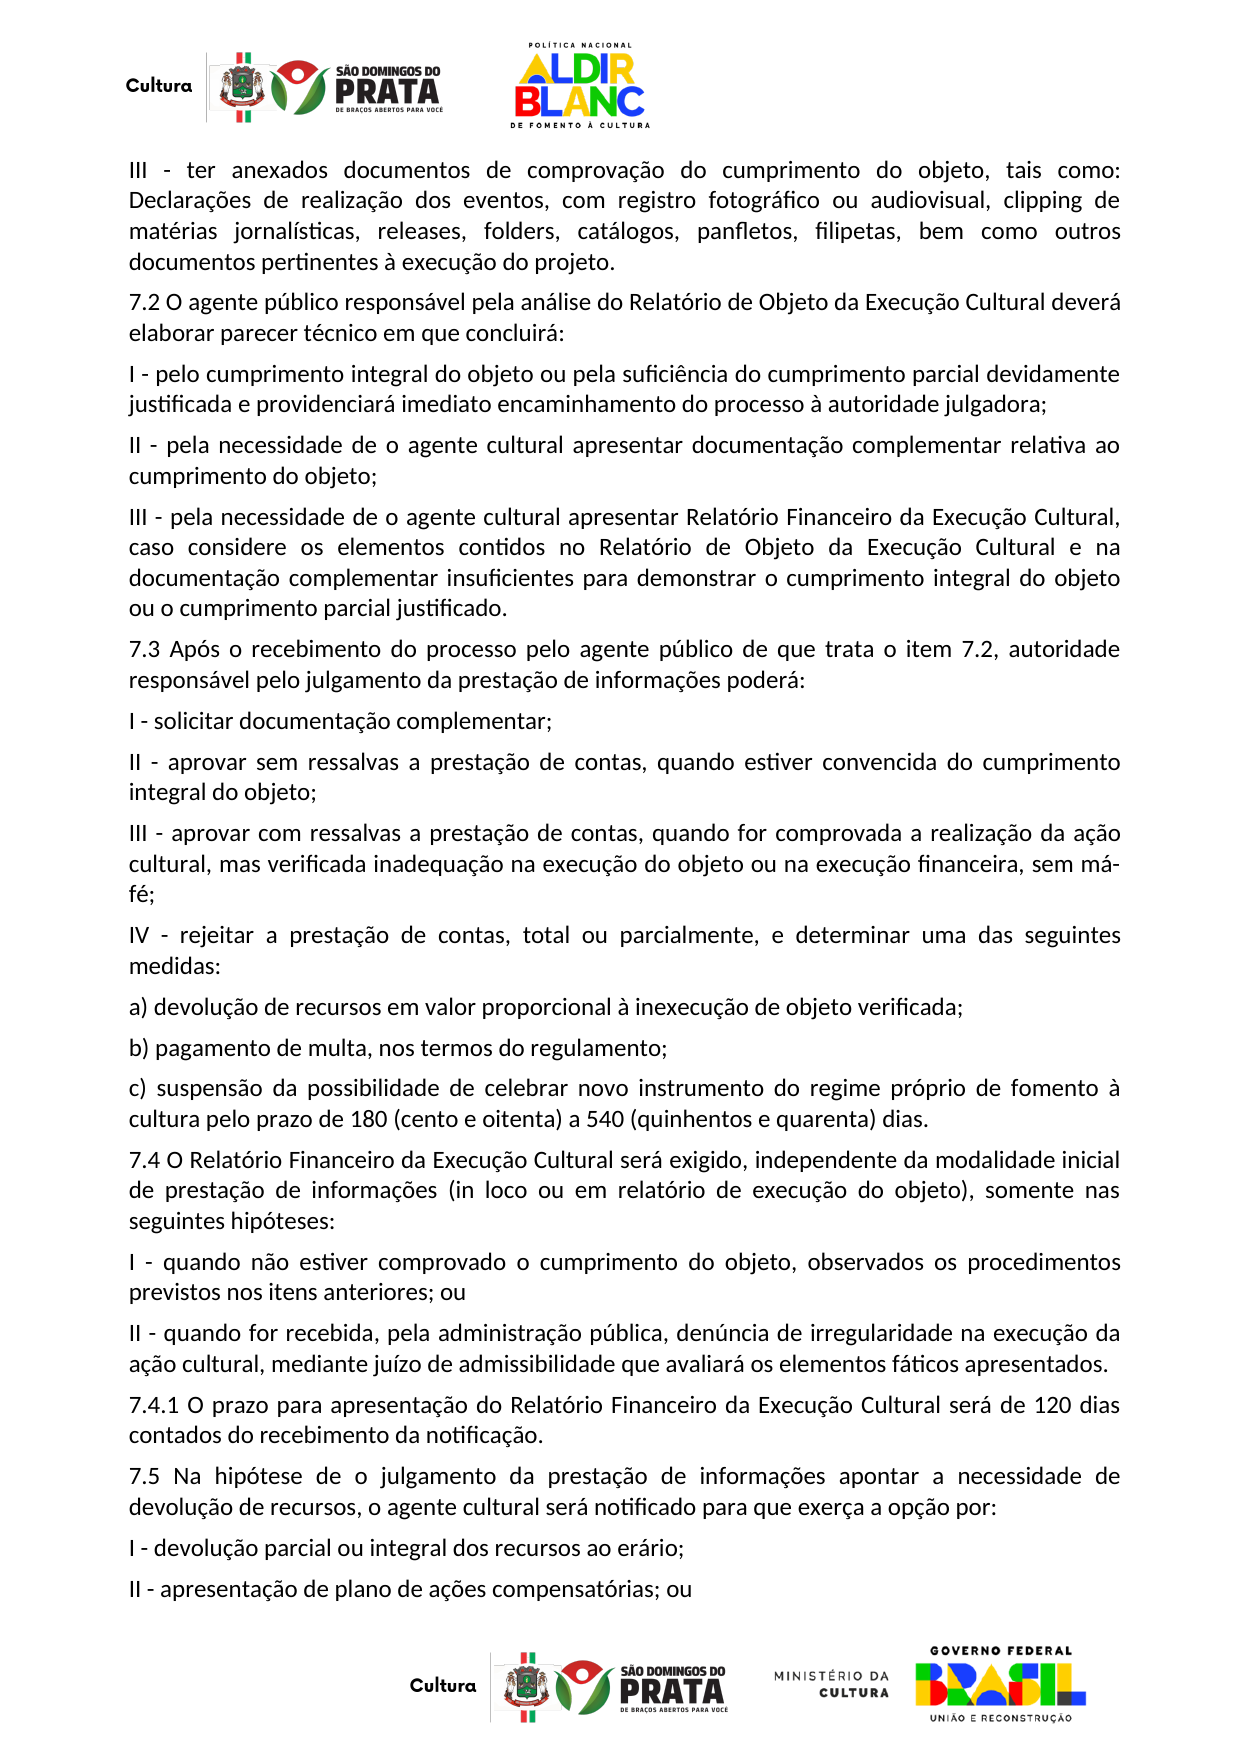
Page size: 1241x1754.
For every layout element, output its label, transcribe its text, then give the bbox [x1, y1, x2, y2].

text I - pelo cumprimento integral do objeto ou pela suficiência do cumprimento parcial devidamente justificada e providenciará imediato encaminhamento do processo à autoridade julgadora; [128, 358, 1122, 419]
text IV - rejeitar a prestação de contas, total ou parcialmente, e determinar uma das seguintes medidas: [128, 919, 1122, 980]
text II - quando for recebida, pela administração pública, denúncia de irregularidade na execução da ação cultural, mediante juízo de admissibilidade que avaliará os elementos fáticos apresentados. [128, 1317, 1122, 1378]
text III - ter anexados documentos de comprovação do cumprimento do objeto, tais como: Declarações de realização dos eventos, com registro fotográfico ou audiovisual, clipping de matérias jornalísticas, releases, folders, catálogos, panfletos, filipetas, bem como outros documentos pertinentes à execução do projeto. [128, 154, 1122, 276]
text I - quando não estiver comprovado o cumprimento do objeto, observados os procedimentos previstos nos itens anteriores; ou [128, 1246, 1122, 1307]
text 7.4 O Relatório Financeiro da Execução Cultural será exigido, independente da modalidade inicial de prestação de informações (in loco ou em relatório de execução do objeto), somente nas seguintes hipóteses: [128, 1144, 1122, 1236]
text 7.5 Na hipótese de o julgamento da prestação de informações apontar a necessidade de devolução de recursos, o agente cultural será notificado para que exerça a opção por: [128, 1460, 1122, 1521]
text III - pela necessidade de o agente cultural apresentar Relatório Financeiro da Execução Cultural, caso considere os elementos contidos no Relatório de Objeto da Execução Cultural e na documentação complementar insuficientes para demonstrar o cumprimento integral do objeto ou o cumprimento parcial justificado. [128, 501, 1122, 623]
text II - aprovar sem ressalvas a prestação de contas, quando estiver convencida do cumprimento integral do objeto; [128, 746, 1122, 807]
text 7.3 Após o recebimento do processo pelo agente público de que trata o item 7.2, autoridade responsável pelo julgamento da prestação de informações poderá: [128, 633, 1122, 694]
text III - aprovar com ressalvas a prestação de contas, quando for comprovada a realização da ação cultural, mas verificada inadequação na execução do objeto ou na execução financeira, sem má-fé; [128, 817, 1122, 909]
picture [402, 1635, 1123, 1729]
picture [118, 43, 452, 127]
text c) suspensão da possibilidade de celebrar novo instrumento do regime próprio de fomento à cultura pelo prazo de 180 (cento e oitenta) a 540 (quinhentos e quarenta) dias. [128, 1073, 1122, 1134]
text b) pagamento de multa, nos termos do regulamento; [128, 1032, 1122, 1062]
text 7.2 O agente público responsável pela análise do Relatório de Objeto da Execução Cultural deverá elaborar parecer técnico em que concluirá: [128, 287, 1122, 348]
text 7.4.1 O prazo para apresentação do Relatório Financeiro da Execução Cultural será de 120 dias contados do recebimento da notificação. [128, 1389, 1122, 1450]
text II - apresentação de plano de ações compensatórias; ou [128, 1573, 1122, 1603]
text a) devolução de recursos em valor proporcional à inexecução de objeto verificada; [128, 991, 1122, 1021]
text II - pela necessidade de o agente cultural apresentar documentação complementar relativa ao cumprimento do objeto; [128, 429, 1122, 491]
picture [507, 32, 653, 137]
text I - solicitar documentação complementar; [128, 705, 1122, 735]
text I - devolução parcial ou integral dos recursos ao erário; [128, 1532, 1122, 1562]
